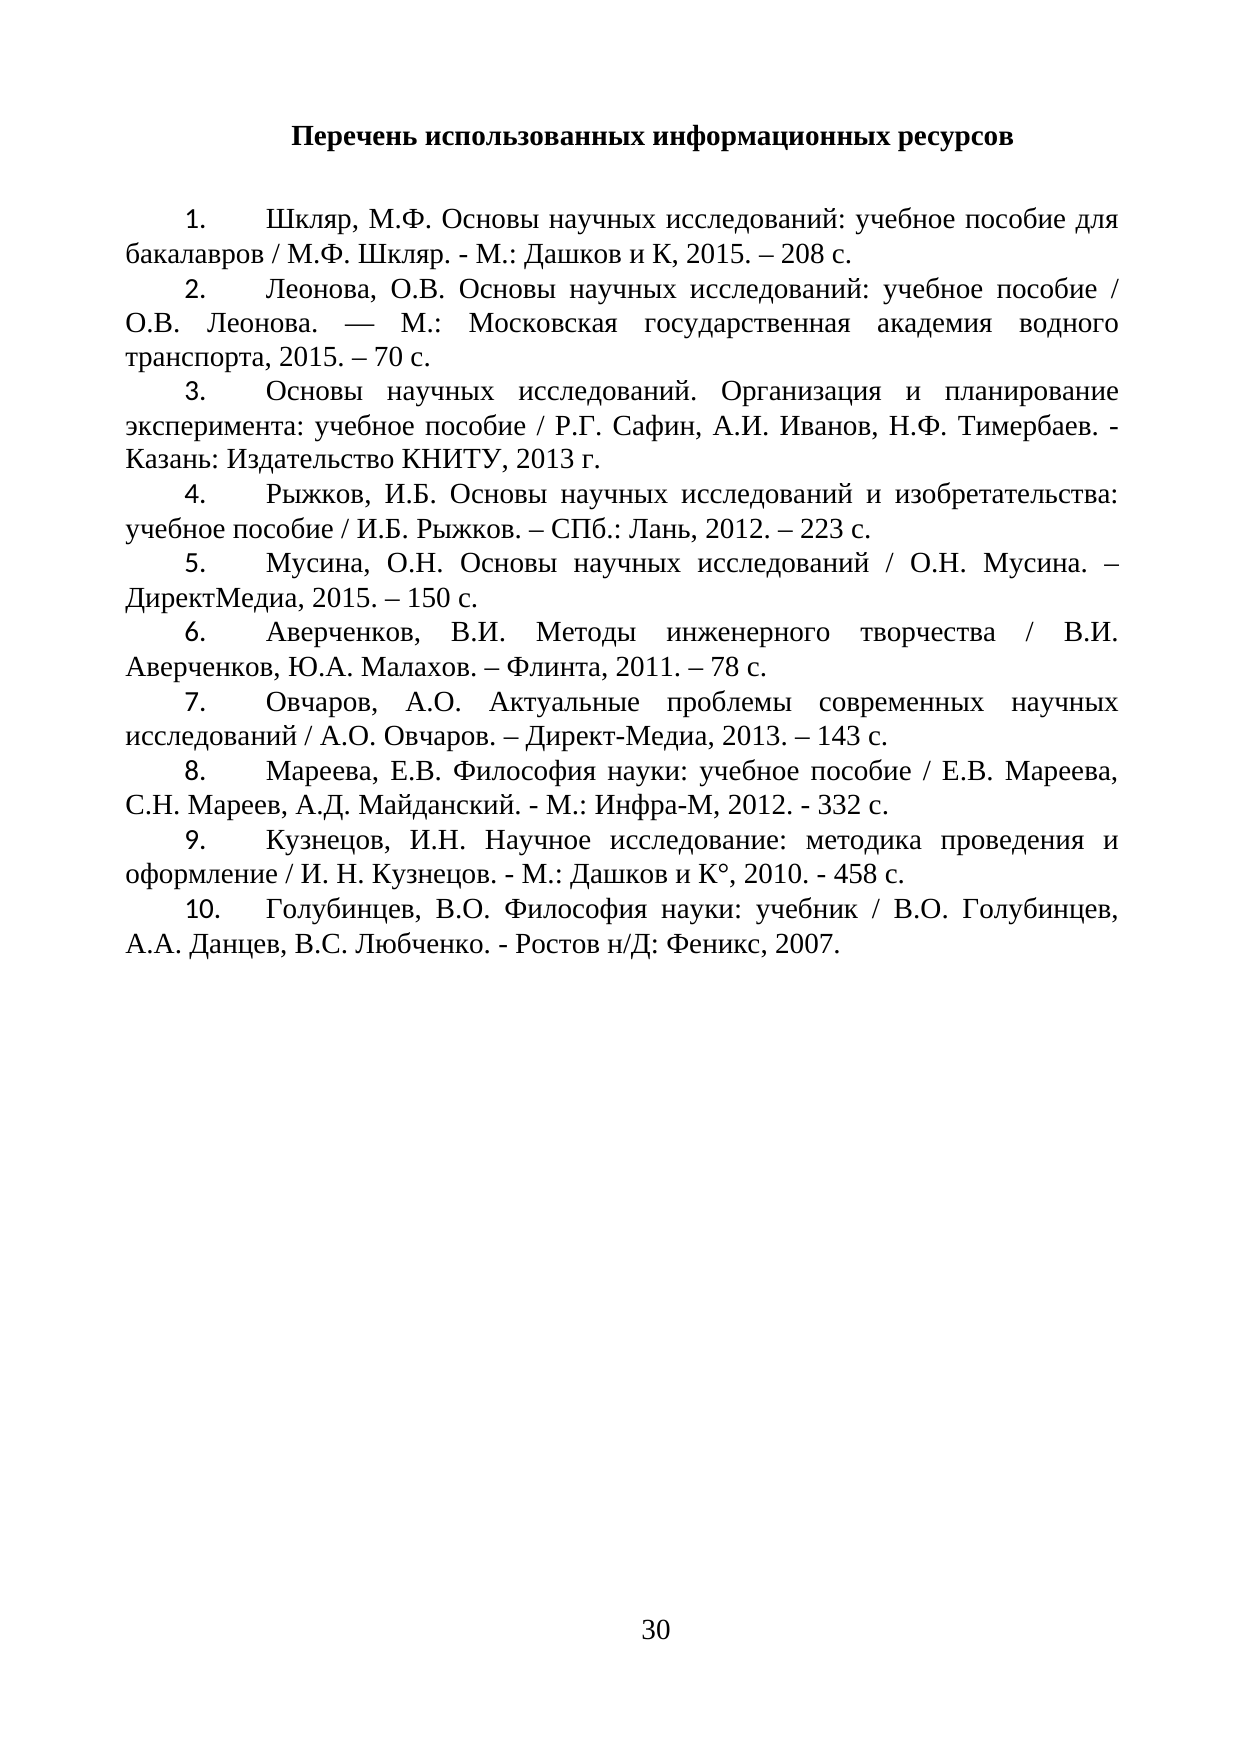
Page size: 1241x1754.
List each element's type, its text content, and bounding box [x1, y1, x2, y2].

subtitle Перечень использованных информационных ресурсов [183, 118, 1122, 152]
list Леонова, О.В. Основы научных исследований: учебное пособие / О.В. Леонова. — М.: Московская государственная академия водного транспорта, 2015. – 70 c. [125, 270, 1119, 372]
list Мареева, Е.В. Философия науки: учебное пособие / Е.В. Мареева, С.Н. Мареев, А.Д. Майданский. - М.: Инфра-М, 2012. - 332 с. [125, 752, 1119, 821]
list Основы научных исследований. Организация и планирование эксперимента: учебное пособие / Р.Г. Сафин, А.И. Иванов, Н.Ф. Тимербаев. - Казань: Издательство КНИТУ, 2013 г. [125, 372, 1119, 475]
list Рыжков, И.Б. Основы научных исследований и изобретательства: учебное пособие / И.Б. Рыжков. – СПб.: Лань, 2012. – 223 с. [125, 475, 1119, 544]
list Овчаров, А.О. Актуальные проблемы современных научных исследований / А.О. Овчаров. – Директ-Медиа, 2013. – 143 с. [125, 683, 1119, 752]
list Шкляр, М.Ф. Основы научных исследований: учебное пособие для бакалавров / М.Ф. Шкляр. - М.: Дашков и К, 2015. – 208 c. [125, 201, 1119, 270]
list Голубинцев, В.О. Философия науки: учебник / В.О. Голубинцев, А.А. Данцев, В.С. Любченко. - Ростов н/Д: Феникс, 2007. [125, 890, 1119, 959]
list Кузнецов, И.Н. Научное исследование: методика проведения и оформление / И. Н. Кузнецов. - М.: Дашков и К°, 2010. - 458 с. [125, 821, 1119, 890]
list Мусина, О.Н. Основы научных исследований / О.Н. Мусина. – ДиректМедиа, 2015. – 150 с. [125, 544, 1119, 613]
list Аверченков, В.И. Методы инженерного творчества / В.И. Аверченков, Ю.А. Малахов. – Флинта, 2011. – 78 с. [125, 613, 1119, 683]
